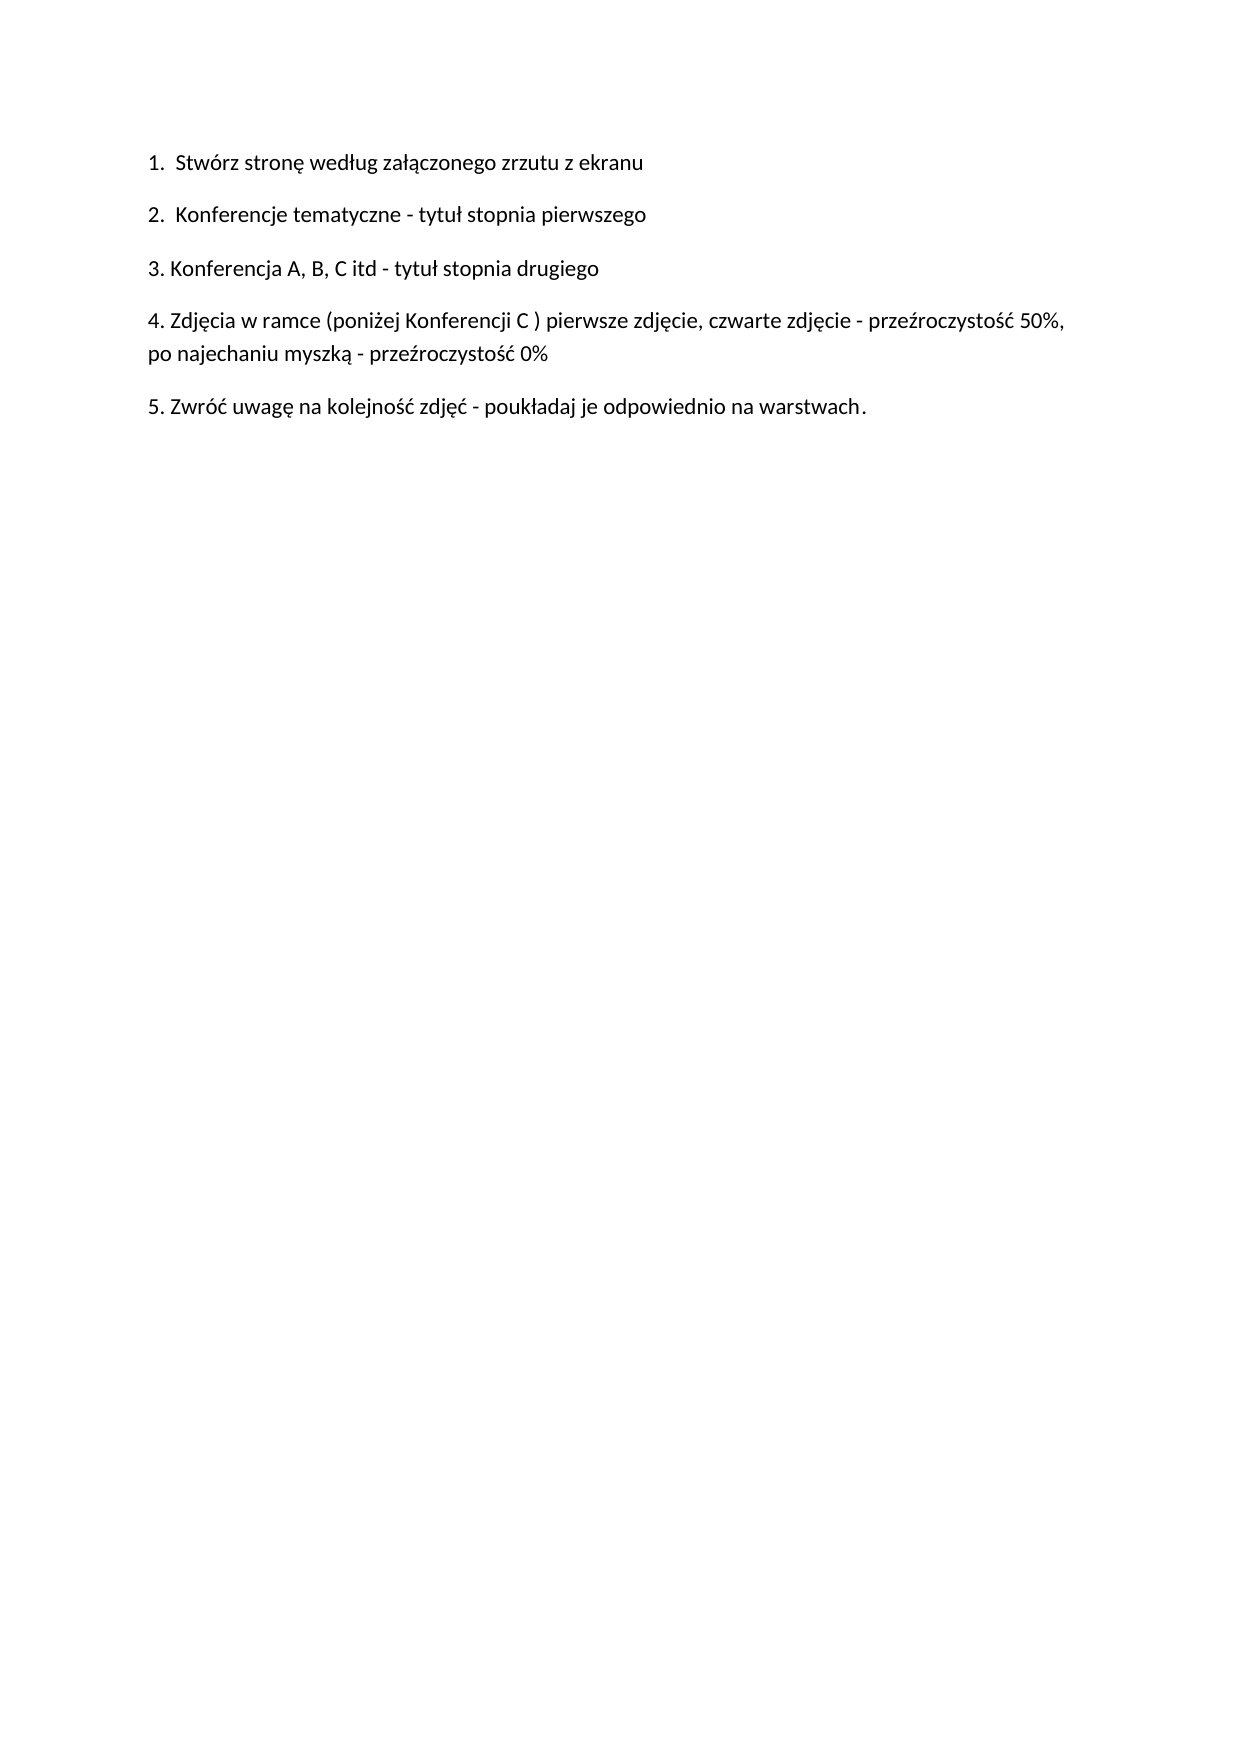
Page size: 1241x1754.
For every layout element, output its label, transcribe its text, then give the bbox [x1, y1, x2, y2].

text 2. Konferencje tematyczne - tytuł stopnia pierwszego [148, 201, 1093, 229]
text 3. Konferencja A, B, C itd - tytuł stopnia drugiego [148, 254, 1093, 282]
text 5. Zwróć uwagę na kolejność zdjęć - poukładaj je odpowiednio na warstwach. [148, 392, 1093, 420]
text 1. Stwórz stronę według załączonego zrzutu z ekranu [148, 148, 1093, 176]
text 4. Zdjęcia w ramce (poniżej Konferencji C ) pierwsze zdjęcie, czwarte zdjęcie - przeźroczystość 50%, po najechaniu myszką - przeźroczystość 0% [148, 307, 1093, 367]
